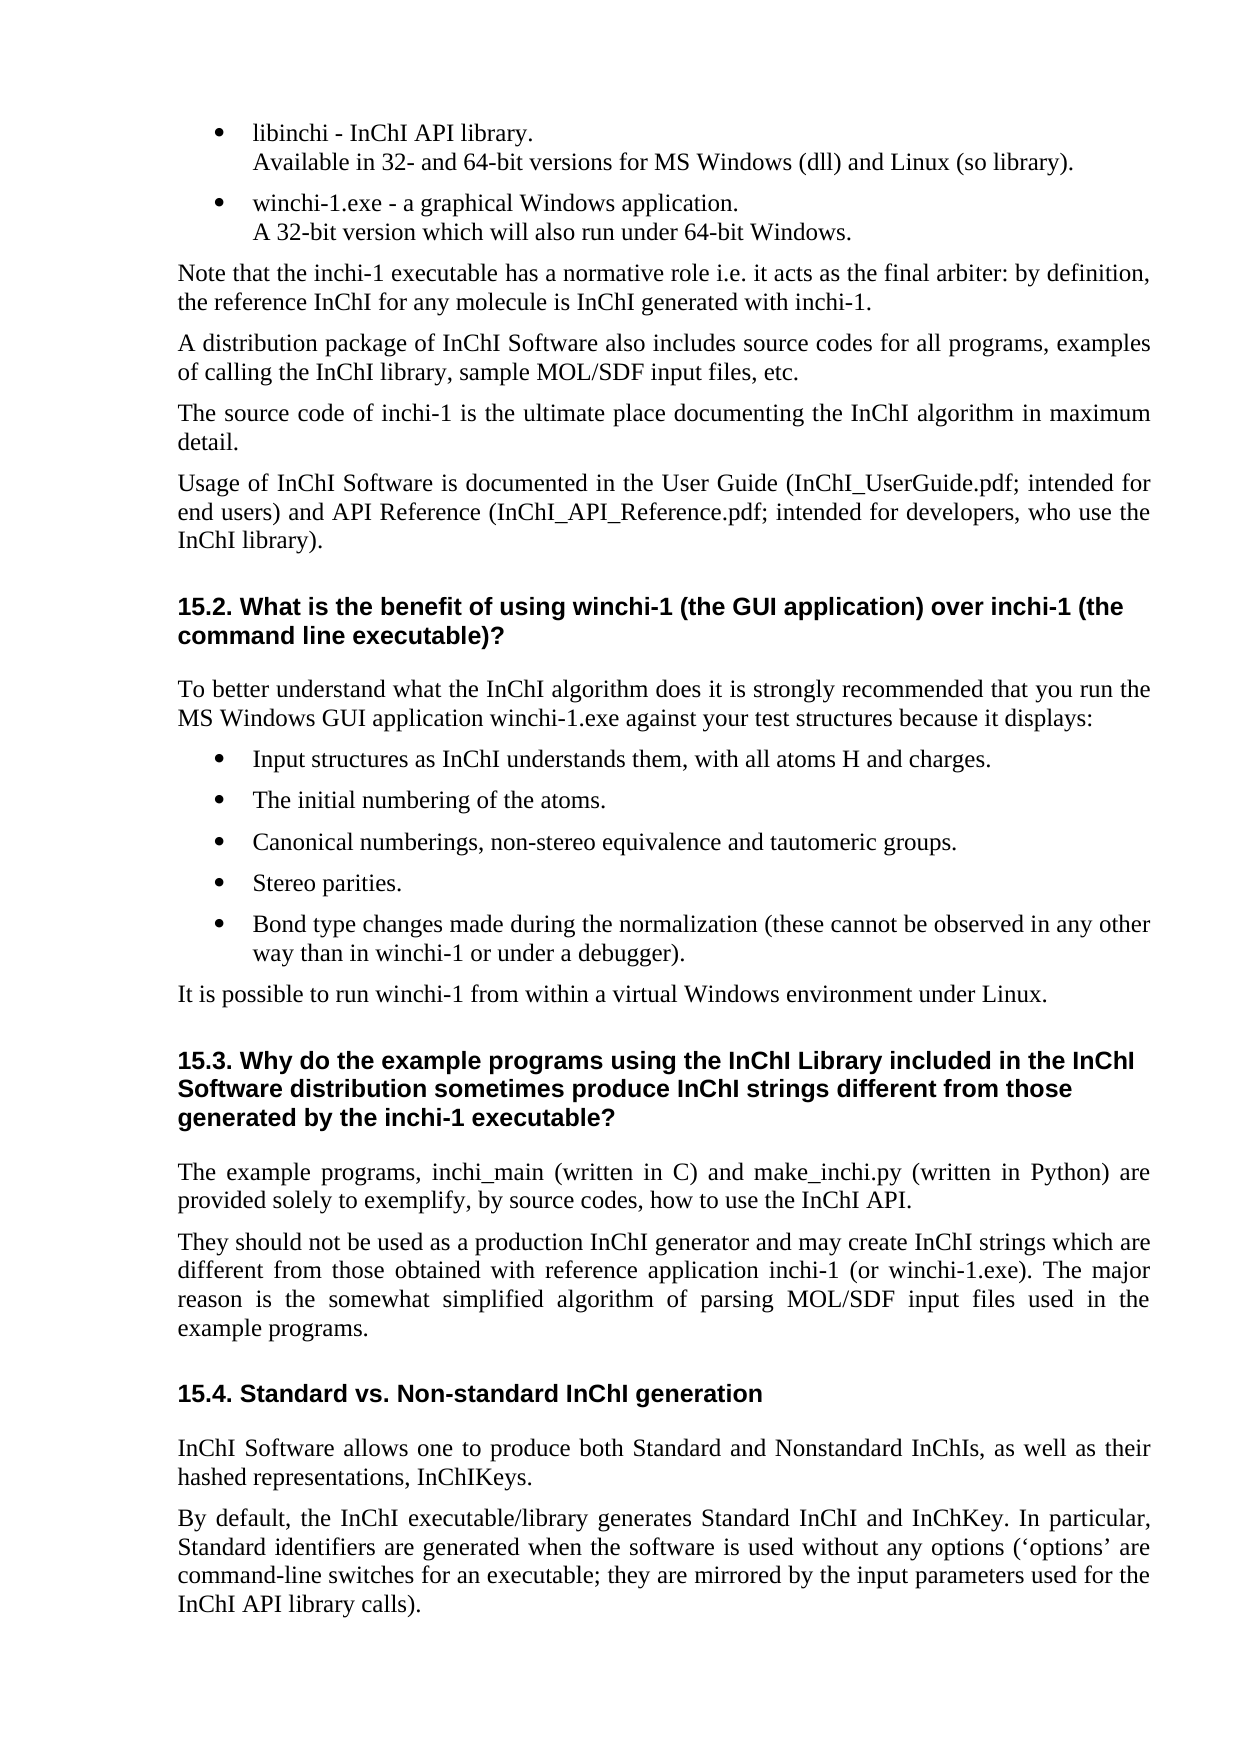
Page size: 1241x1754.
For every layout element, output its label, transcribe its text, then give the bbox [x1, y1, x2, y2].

text The source code of inchi-1 is the ultimate place documenting the InChI algorithm in maximum detail. [177, 398, 1152, 456]
list Bond type changes made during the normalization (these cannot be observed in any other way than in winchi-1 or under a debugger). [215, 909, 1152, 967]
text InChI Software allows one to produce both Standard and Nonstandard InChIs, as well as their hashed representations, InChIKeys. [177, 1433, 1152, 1491]
list The initial numbering of the atoms. [215, 786, 1152, 814]
subtitle 15.3. Why do the example programs using the InChI Library included in the InChI Software distribution sometimes produce InChI strings different from those generated by the inchi-1 executable? [177, 1046, 1152, 1132]
text To better understand what the InChI algorithm does it is strongly recommended that you run the MS Windows GUI application winchi-1.exe against your test structures because it displays: [177, 674, 1152, 732]
text Usage of InChI Software is documented in the User Guide (InChI_UserGuide.pdf; intended for end users) and API Reference (InChI_API_Reference.pdf; intended for developers, who use the InChI library). [177, 468, 1152, 554]
text Note that the inchi-1 executable has a normative role i.e. it acts as the final arbiter: by definition, the reference InChI for any molecule is InChI generated with inchi-1. [177, 258, 1152, 316]
list winchi-1.exe - a graphical Windows application. A 32-bit version which will also run under 64-bit Windows. [215, 188, 1152, 246]
list Input structures as InChI understands them, with all atoms H and charges. [215, 744, 1152, 773]
subtitle 15.2. What is the benefit of using winchi-1 (the GUI application) over inchi-1 (the command line executable)? [177, 592, 1152, 649]
text They should not be used as a production InChI generator and may create InChI strings which are different from those obtained with reference application inchi-1 (or winchi-1.exe). The major reason is the somewhat simplified algorithm of parsing MOL/SDF input files used in the example programs. [177, 1227, 1152, 1342]
list Stereo parities. [215, 868, 1152, 897]
subtitle 15.4. Standard vs. Non-standard InChI generation [177, 1379, 1152, 1408]
text It is possible to run winchi-1 from within a virtual Windows environment under Linux. [177, 979, 1152, 1008]
text By default, the InChI executable/library generates Standard InChI and InChKey. In particular, Standard identifiers are generated when the software is used without any options (‘options’ are command-line switches for an executable; they are mirrored by the input parameters used for the InChI API library calls). [177, 1503, 1152, 1618]
text A distribution package of InChI Software also includes source codes for all programs, examples of calling the InChI library, sample MOL/SDF input files, etc. [177, 328, 1152, 386]
list libinchi - InChI API library. Available in 32- and 64-bit versions for MS Windows (dll) and Linux (so library). [215, 118, 1152, 176]
list Canonical numberings, non-stereo equivalence and tautomeric groups. [215, 827, 1152, 856]
text The example programs, inchi_main (written in C) and make_inchi.py (written in Python) are provided solely to exemplify, by source codes, how to use the InChI API. [177, 1157, 1152, 1214]
